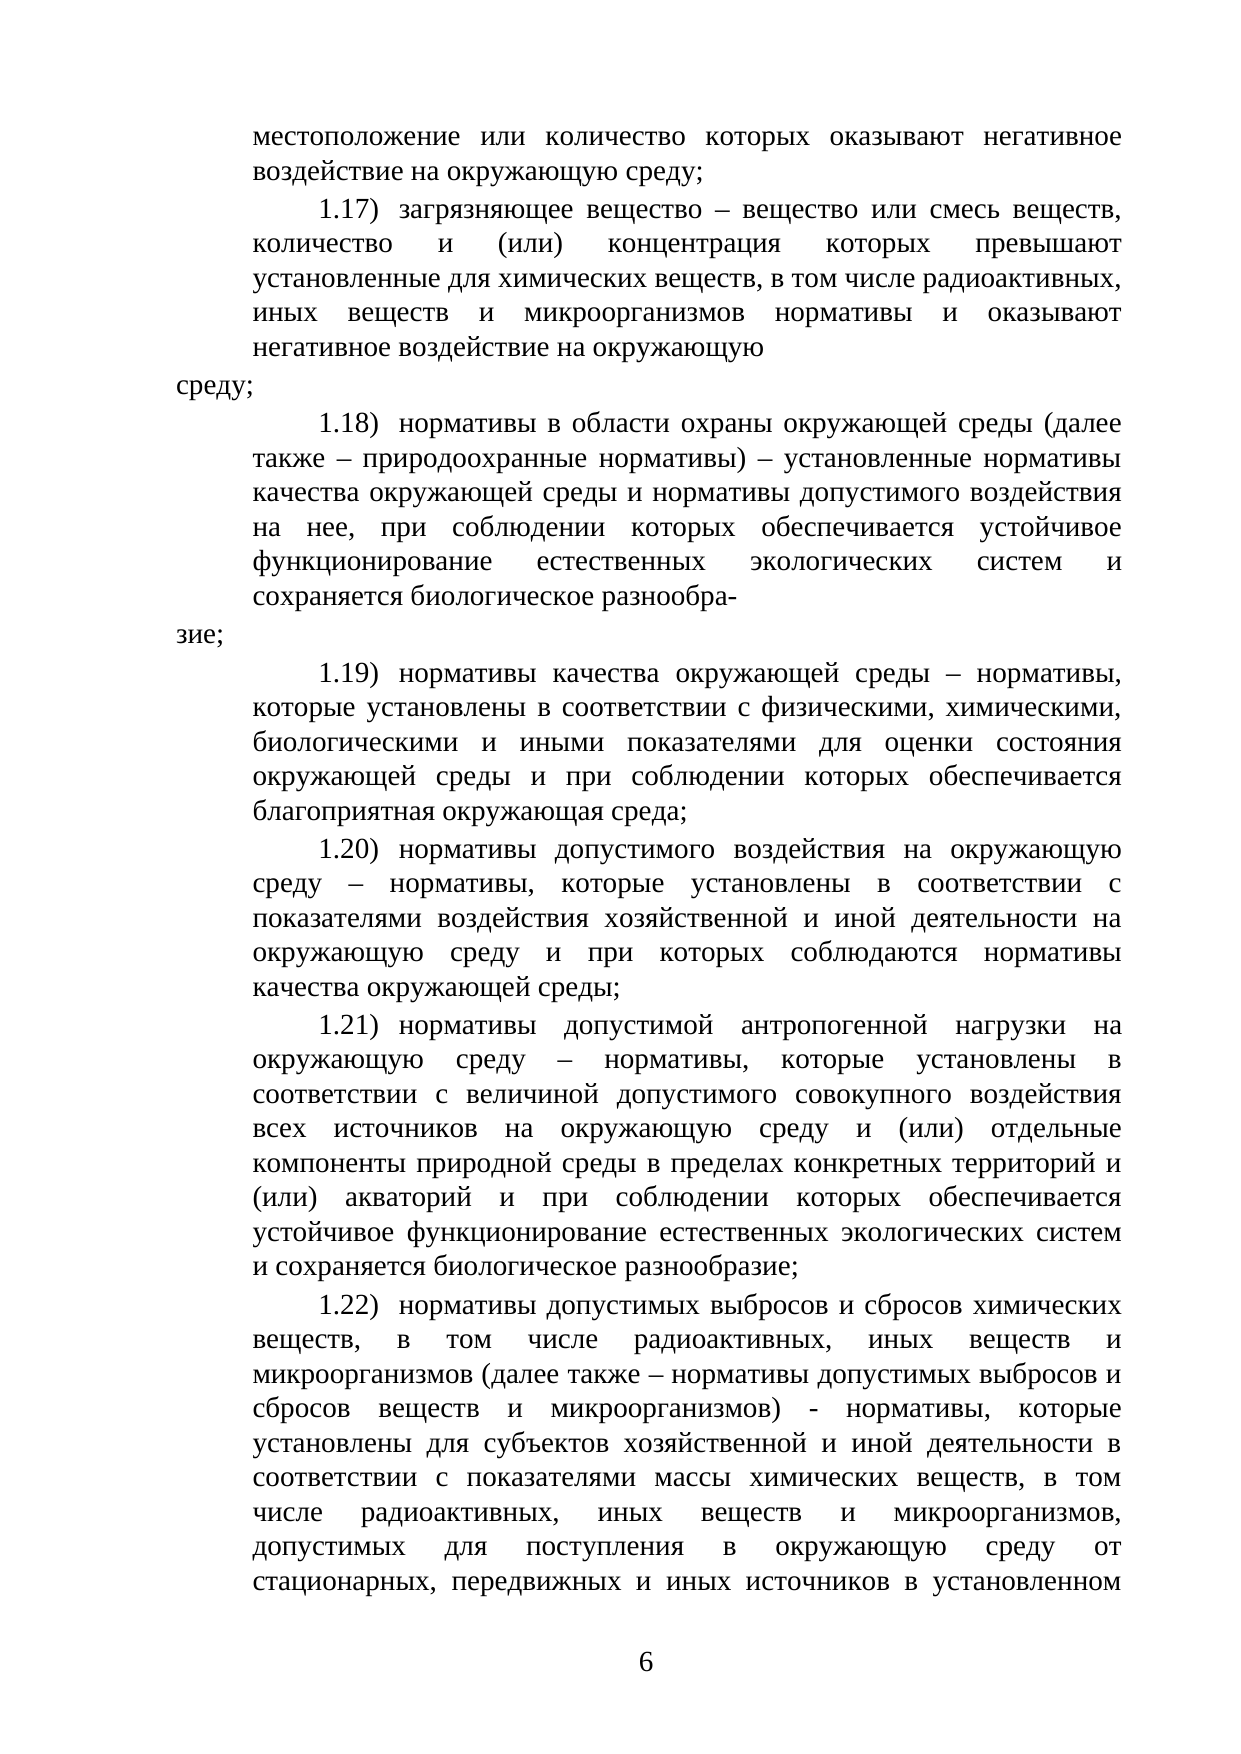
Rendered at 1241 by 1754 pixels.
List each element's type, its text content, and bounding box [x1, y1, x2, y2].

list нормативы в области охраны окружающей среды (далее также – природоохранные нормативы) – установленные нормативы качества окружающей среды и нормативы допустимого воздействия на нее, при соблюдении которых обеспечивается устойчивое функционирование естественных экологических систем и сохраняется биологическое разнообра- [252, 406, 1122, 612]
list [252, 1287, 1122, 1596]
list загрязняющее вещество – вещество или смесь веществ, количество и (или) концентрация которых превышают установленные для химических веществ, в том числе радиоактивных, иных веществ и микроорганизмов нормативы и оказывают негативное воздействие на окружающую [252, 191, 1122, 362]
list нормативы качества окружающей среды – нормативы, которые установлены в соответствии с физическими, химическими, биологическими и иными показателями для оценки состояния окружающей среды и при соблюдении которых обеспечивается благоприятная окружающая среда; [252, 655, 1122, 826]
list нормативы допустимого воздействия на окружающую среду – нормативы, которые установлены в соответствии с показателями воздействия хозяйственной и иной деятельности на окружающую среду и при которых соблюдаются нормативы качества окружающей среды; [252, 831, 1122, 1002]
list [252, 118, 1122, 186]
text среду; [176, 367, 1089, 401]
text зие; [176, 616, 1089, 650]
list нормативы допустимой антропогенной нагрузки на окружающую среду – нормативы, которые установлены в соответствии с величиной допустимого совокупного воздействия всех источников на окружающую среду и (или) отдельные компоненты природной среды в пределах конкретных территорий и (или) акваторий и при соблюдении которых обеспечивается устойчивое функционирование естественных экологических систем и сохраняется биологическое разнообразие; [252, 1007, 1122, 1282]
